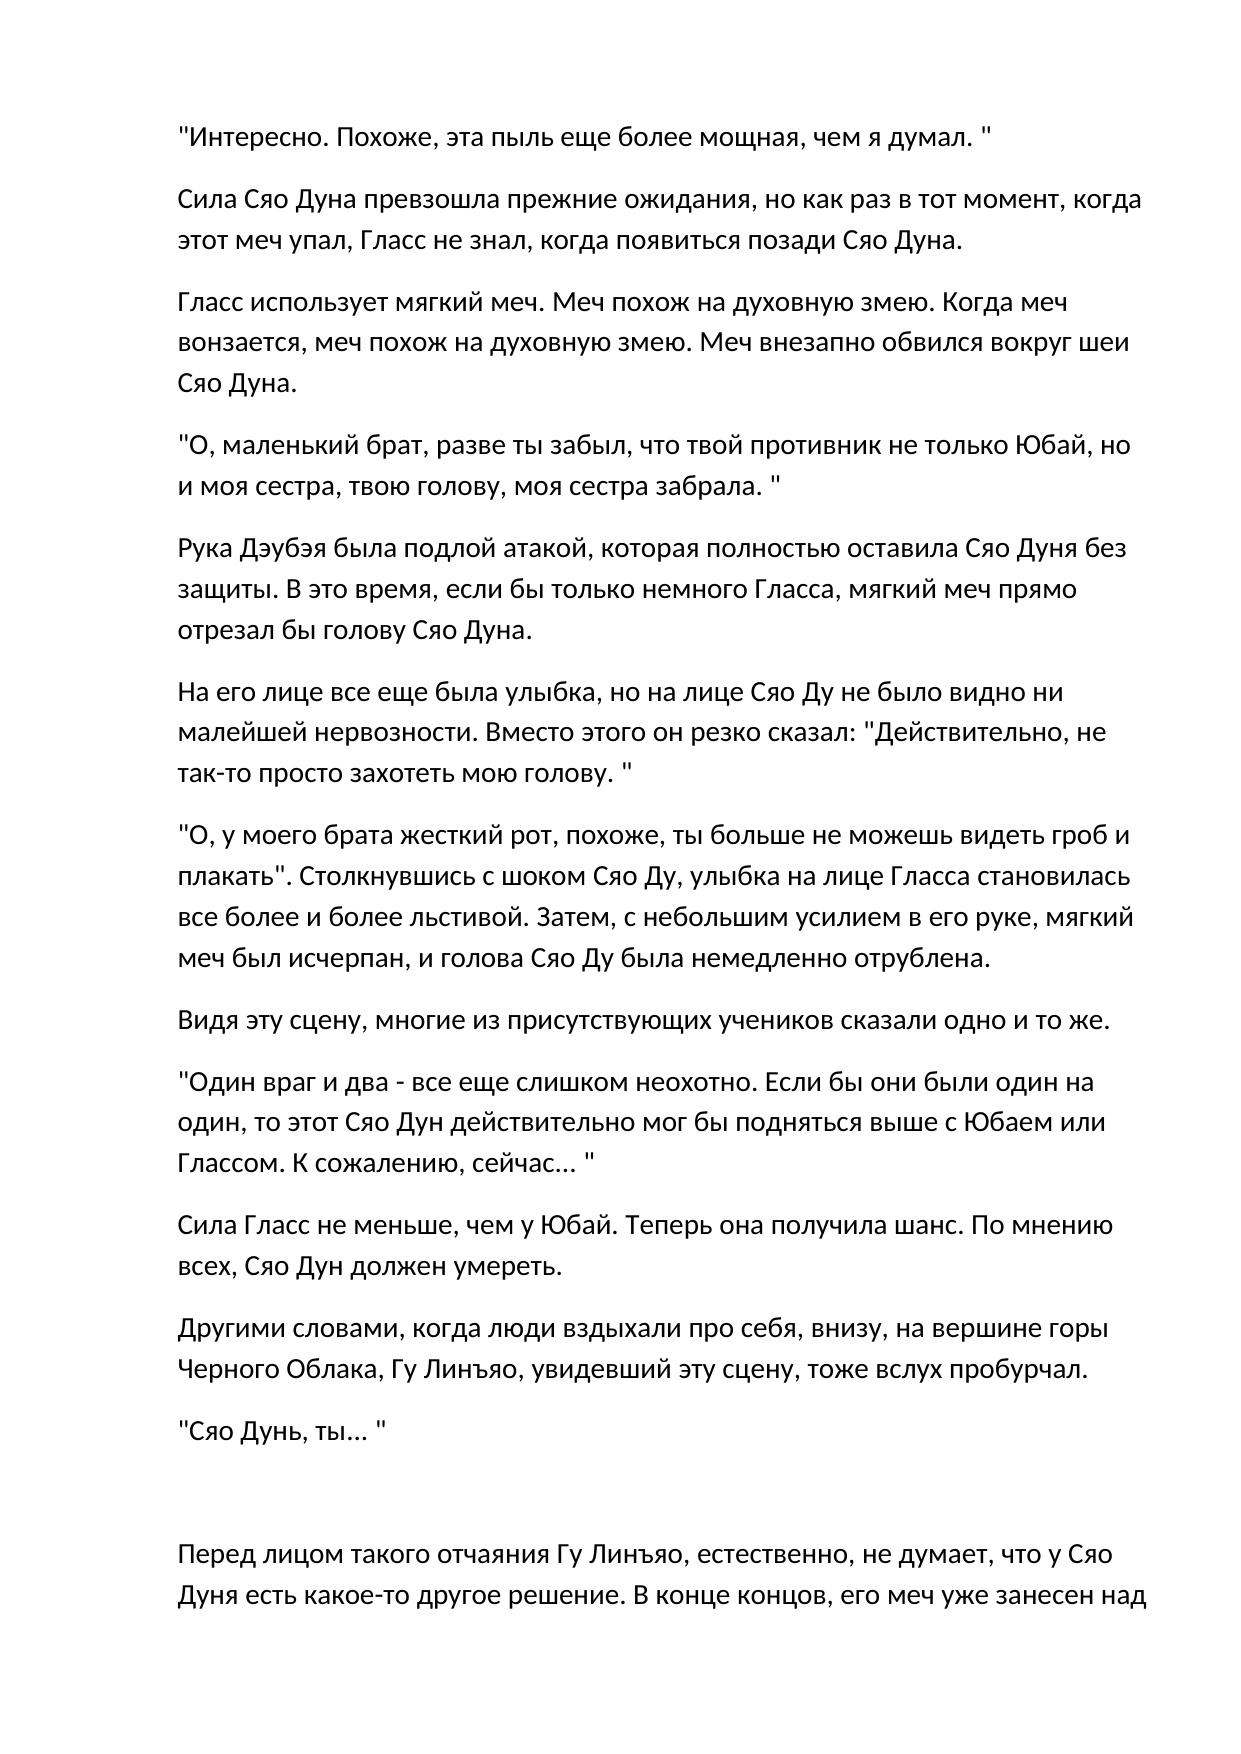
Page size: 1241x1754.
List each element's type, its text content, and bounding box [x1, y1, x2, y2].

text Гласс использует мягкий меч. Меч похож на духовную змею. Когда меч вонзается, меч похож на духовную змею. Меч внезапно обвился вокруг шеи Сяо Дуна. [177, 283, 1152, 400]
text "Интересно. Похоже, эта пыль еще более мощная, чем я думал. " [177, 118, 1152, 154]
text "О, у моего брата жесткий рот, похоже, ты больше не можешь видеть гроб и плакать". Столкнувшись с шоком Сяо Ду, улыбка на лице Гласса становилась все более и более льстивой. Затем, с небольшим усилием в его руке, мягкий меч был исчерпан, и голова Сяо Ду была немедленно отрублена. [177, 816, 1152, 975]
text Рука Дэубэя была подлой атакой, которая полностью оставила Сяо Дуня без защиты. В это время, если бы только немного Гласса, мягкий меч прямо отрезал бы голову Сяо Дуна. [177, 529, 1152, 646]
text На его лице все еще была улыбка, но на лице Сяо Ду не было видно ни малейшей нервозности. Вместо этого он резко сказал: "Действительно, не так-то просто захотеть мою голову. " [177, 673, 1152, 790]
text "Сяо Дунь, ты... " [177, 1412, 1152, 1447]
text Видя эту сцену, многие из присутствующих учеников сказали одно и то же. [177, 1001, 1152, 1036]
text Сила Сяо Дуна превзошла прежние ожидания, но как раз в тот момент, когда этот меч упал, Гласс не знал, когда появиться позади Сяо Дуна. [177, 180, 1152, 256]
text "Один враг и два - все еще слишком неохотно. Если бы они были один на один, то этот Сяо Дун действительно мог бы подняться выше с Юбаем или Глассом. К сожалению, сейчас... " [177, 1063, 1152, 1180]
text "О, маленький брат, разве ты забыл, что твой противник не только Юбай, но и моя сестра, твою голову, моя сестра забрала. " [177, 426, 1152, 503]
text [177, 1535, 1152, 1612]
text Сила Гласс не меньше, чем у Юбай. Теперь она получила шанс. По мнению всех, Сяо Дун должен умереть. [177, 1206, 1152, 1283]
text Другими словами, когда люди вздыхали про себя, внизу, на вершине горы Черного Облака, Гу Линъяо, увидевший эту сцену, тоже вслух пробурчал. [177, 1309, 1152, 1386]
